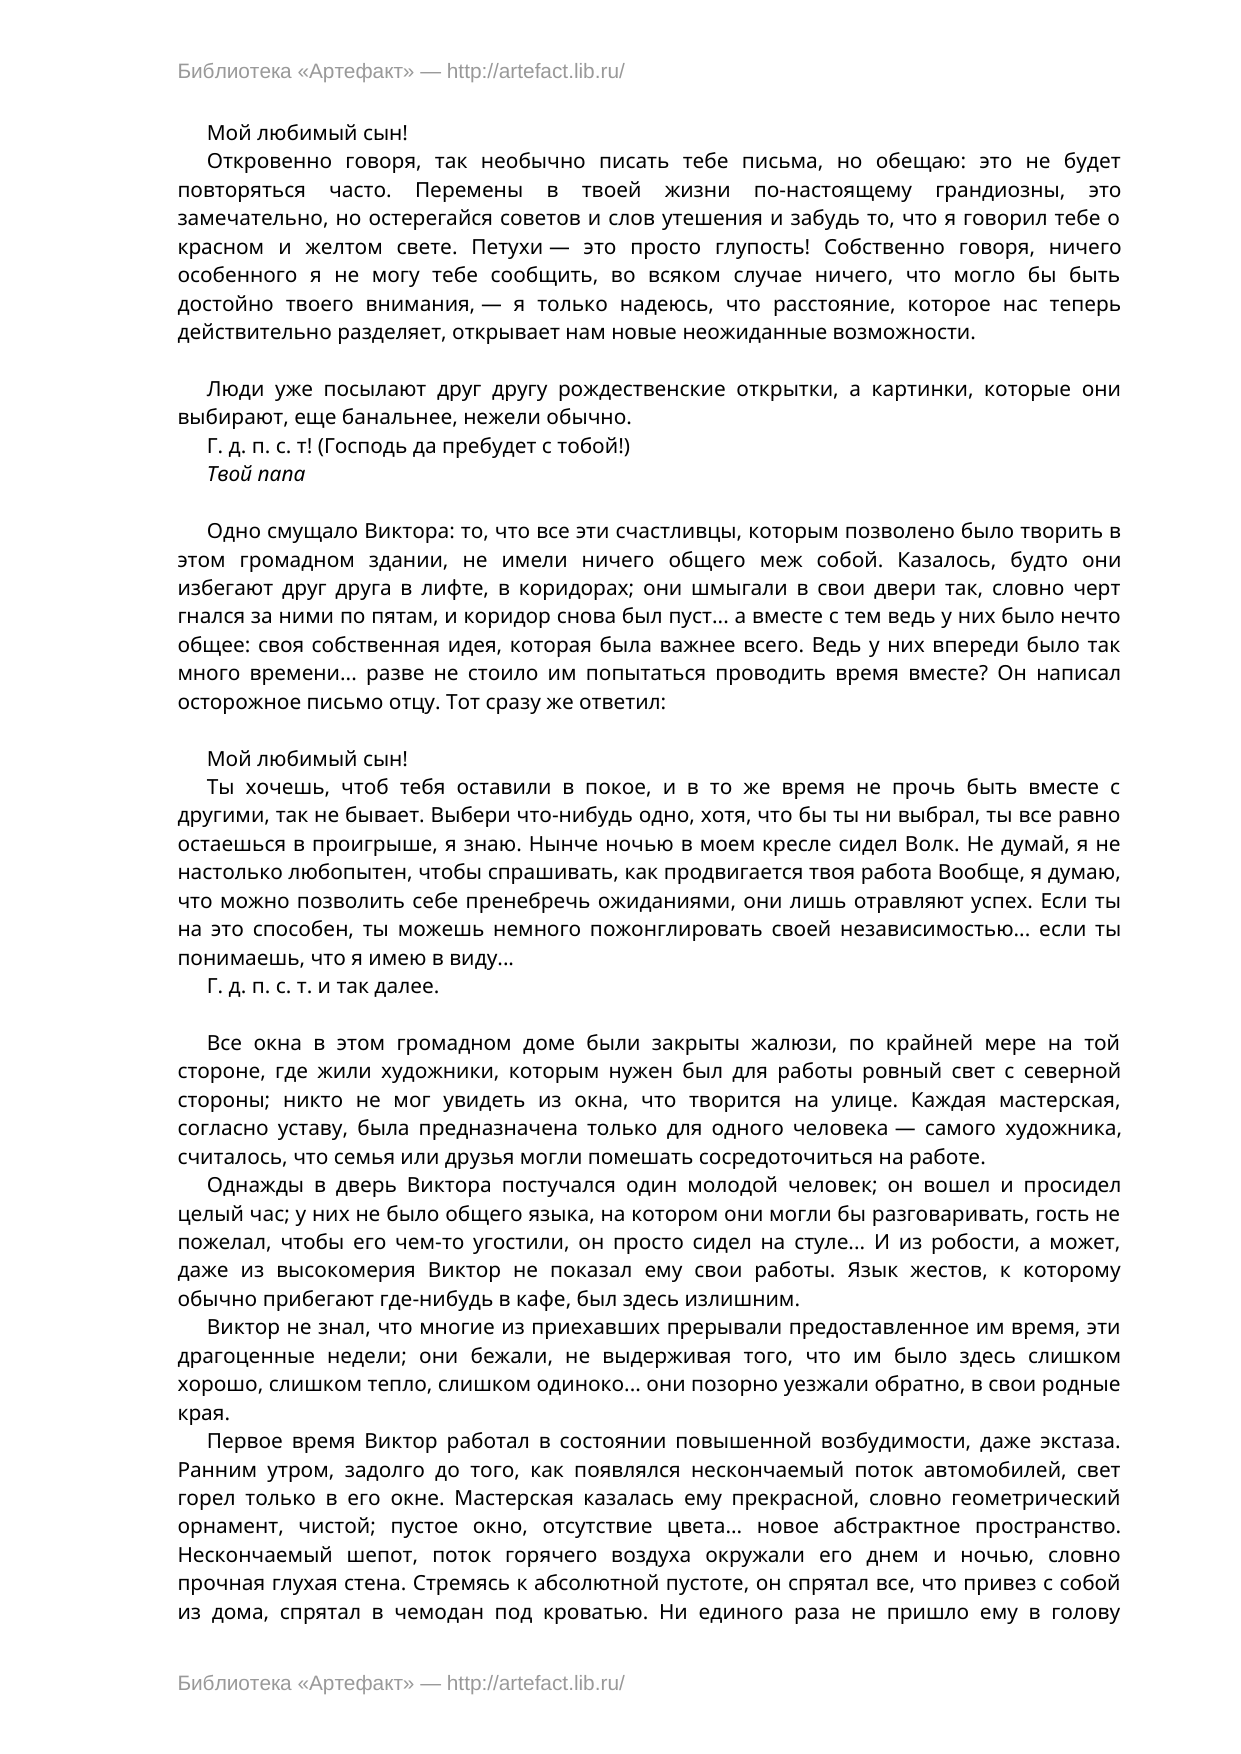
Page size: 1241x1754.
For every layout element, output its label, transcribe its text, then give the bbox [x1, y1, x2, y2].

text Мой любимый сын! [177, 744, 1122, 772]
text Ты хочешь, чтоб тебя оставили в покое, и в то же время не прочь быть вместе с другими, так не бывает. Выбери что-нибудь одно, хотя, что бы ты ни выбрал, ты все равно остаешься в проигрыше, я знаю. Нынче ночью в моем кресле сидел Волк. Не думай, я не настолько любопытен, чтобы спрашивать, как продвигается твоя работа Вообще, я думаю, что можно позволить себе пренебречь ожиданиями, они лишь отравляют успех. Если ты на это способен, ты можешь немного пожонглировать своей независимостью... если ты понимаешь, что я имею в виду... [177, 772, 1122, 971]
text Г. д. п. с. т. и так далее. [177, 971, 1122, 1000]
text Однажды в дверь Виктора постучался один молодой человек; он вошел и просидел целый час; у них не было общего языка, на котором они могли бы разговаривать, гость не пожелал, чтобы его чем-то угостили, он просто сидел на стуле... И из робости, а может, даже из высокомерия Виктор не показал ему свои работы. Язык жестов, к которому обычно прибегают где-нибудь в кафе, был здесь излишним. [177, 1170, 1122, 1312]
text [177, 1426, 1122, 1625]
text Г. д. п. с. т! (Господь да пребудет с тобой!) [177, 431, 1122, 459]
text Твой папа [177, 459, 1122, 488]
text Виктор не знал, что многие из приехавших прерывали предоставленное им время, эти драгоценные недели; они бежали, не выдерживая того, что им было здесь слишком хорошо, слишком тепло, слишком одиноко... они позорно уезжали обратно, в свои родные края. [177, 1312, 1122, 1426]
text Одно смущало Виктора: то, что все эти счастливцы, которым позволено было творить в этом громадном здании, не имели ничего общего меж собой. Казалось, будто они избегают друг друга в лифте, в коридорах; они шмыгали в свои двери так, словно черт гнался за ними по пятам, и коридор снова был пуст... а вместе с тем ведь у них было нечто общее: своя собственная идея, которая была важнее всего. Ведь у них впереди было так много времени... разве не стоило им попытаться проводить время вместе? Он написал осторожное письмо отцу. Тот сразу же ответил: [177, 516, 1122, 715]
text Все окна в этом громадном доме были закрыты жалюзи, по крайней мере на той стороне, где жили художники, которым нужен был для работы ровный свет с северной стороны; никто не мог увидеть из окна, что творится на улице. Каждая мастерская, согласно уставу, была предназначена только для одного человека — самого художника, считалось, что семья или друзья могли помешать сосредоточиться на работе. [177, 1028, 1122, 1170]
text Мой любимый сын! [177, 118, 1122, 147]
text Откровенно говоря, так необычно писать тебе письма, но обещаю: это не будет повторяться часто. Перемены в твоей жизни по-настоящему грандиозны, это замечательно, но остерегайся советов и слов утешения и забудь то, что я говорил тебе о красном и желтом свете. Петухи — это просто глупость! Собственно говоря, ничего особенного я не могу тебе сообщить, во всяком случае ничего, что могло бы быть достойно твоего внимания, — я только надеюсь, что расстояние, которое нас теперь действительно разделяет, открывает нам новые неожиданные возможности. [177, 147, 1122, 346]
text Люди уже посылают друг другу рождественские открытки, а картинки, которые они выбирают, еще банальнее, нежели обычно. [177, 374, 1122, 431]
